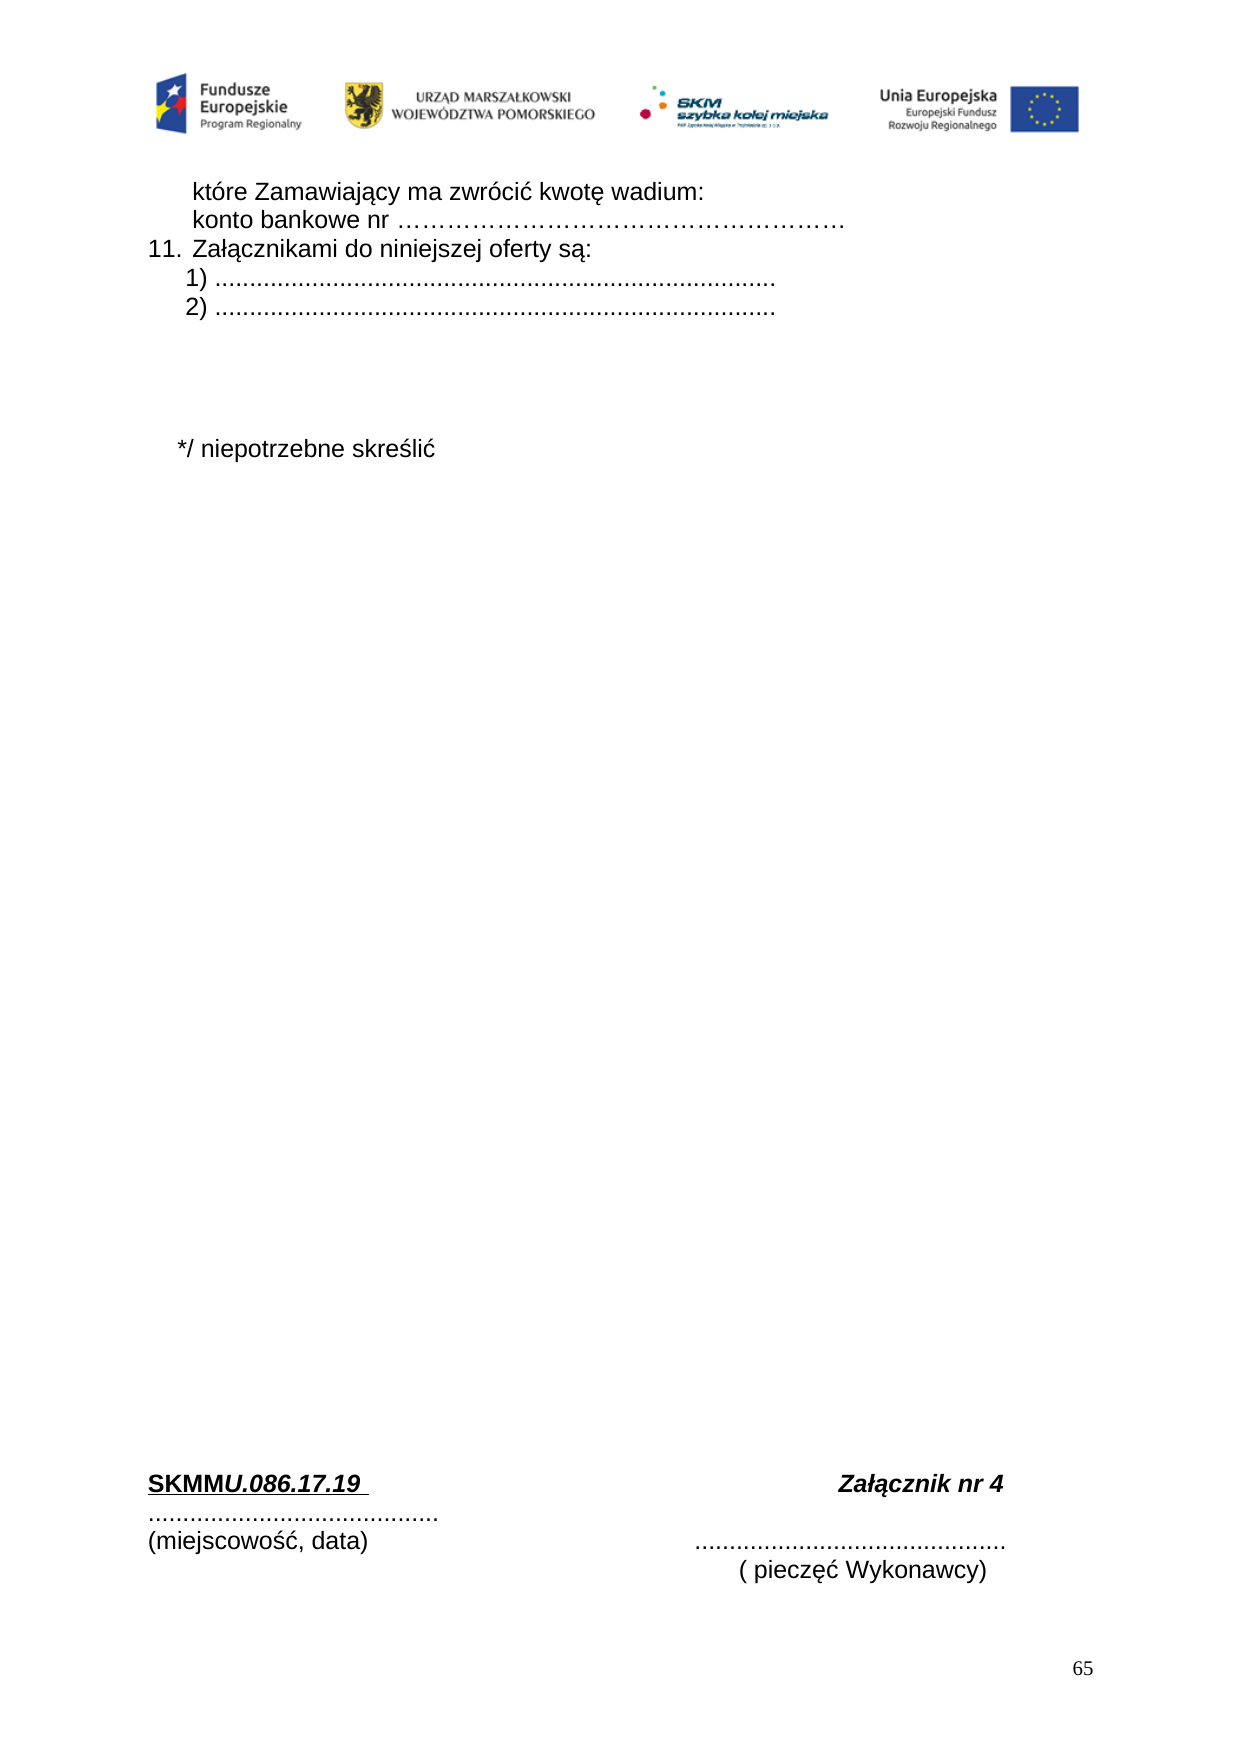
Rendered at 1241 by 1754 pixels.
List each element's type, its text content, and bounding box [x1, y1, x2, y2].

text 2) ................................................................................. [133, 291, 1093, 320]
list W przypadku wpłaty wadium w pieniądzu, podajemy nr konta bankowego, na które Zamawiający ma zwrócić kwotę wadium: [148, 176, 1093, 205]
text */ niepotrzebne skreślić [177, 434, 1093, 462]
text konto bankowe nr ……………………………………………… [192, 205, 1093, 234]
text ( pieczęć Wykonawcy) [148, 1555, 1093, 1584]
picture [147, 73, 1093, 148]
text 1) ................................................................................. [133, 263, 1093, 291]
text (miejscowość, data) ............................................. [148, 1526, 1093, 1555]
list Załącznikami do niniejszej oferty są: [148, 234, 1093, 263]
text .......................................... [148, 1497, 1093, 1526]
text SKMMU.086.17.19 Załącznik nr 4 [148, 1469, 1093, 1497]
